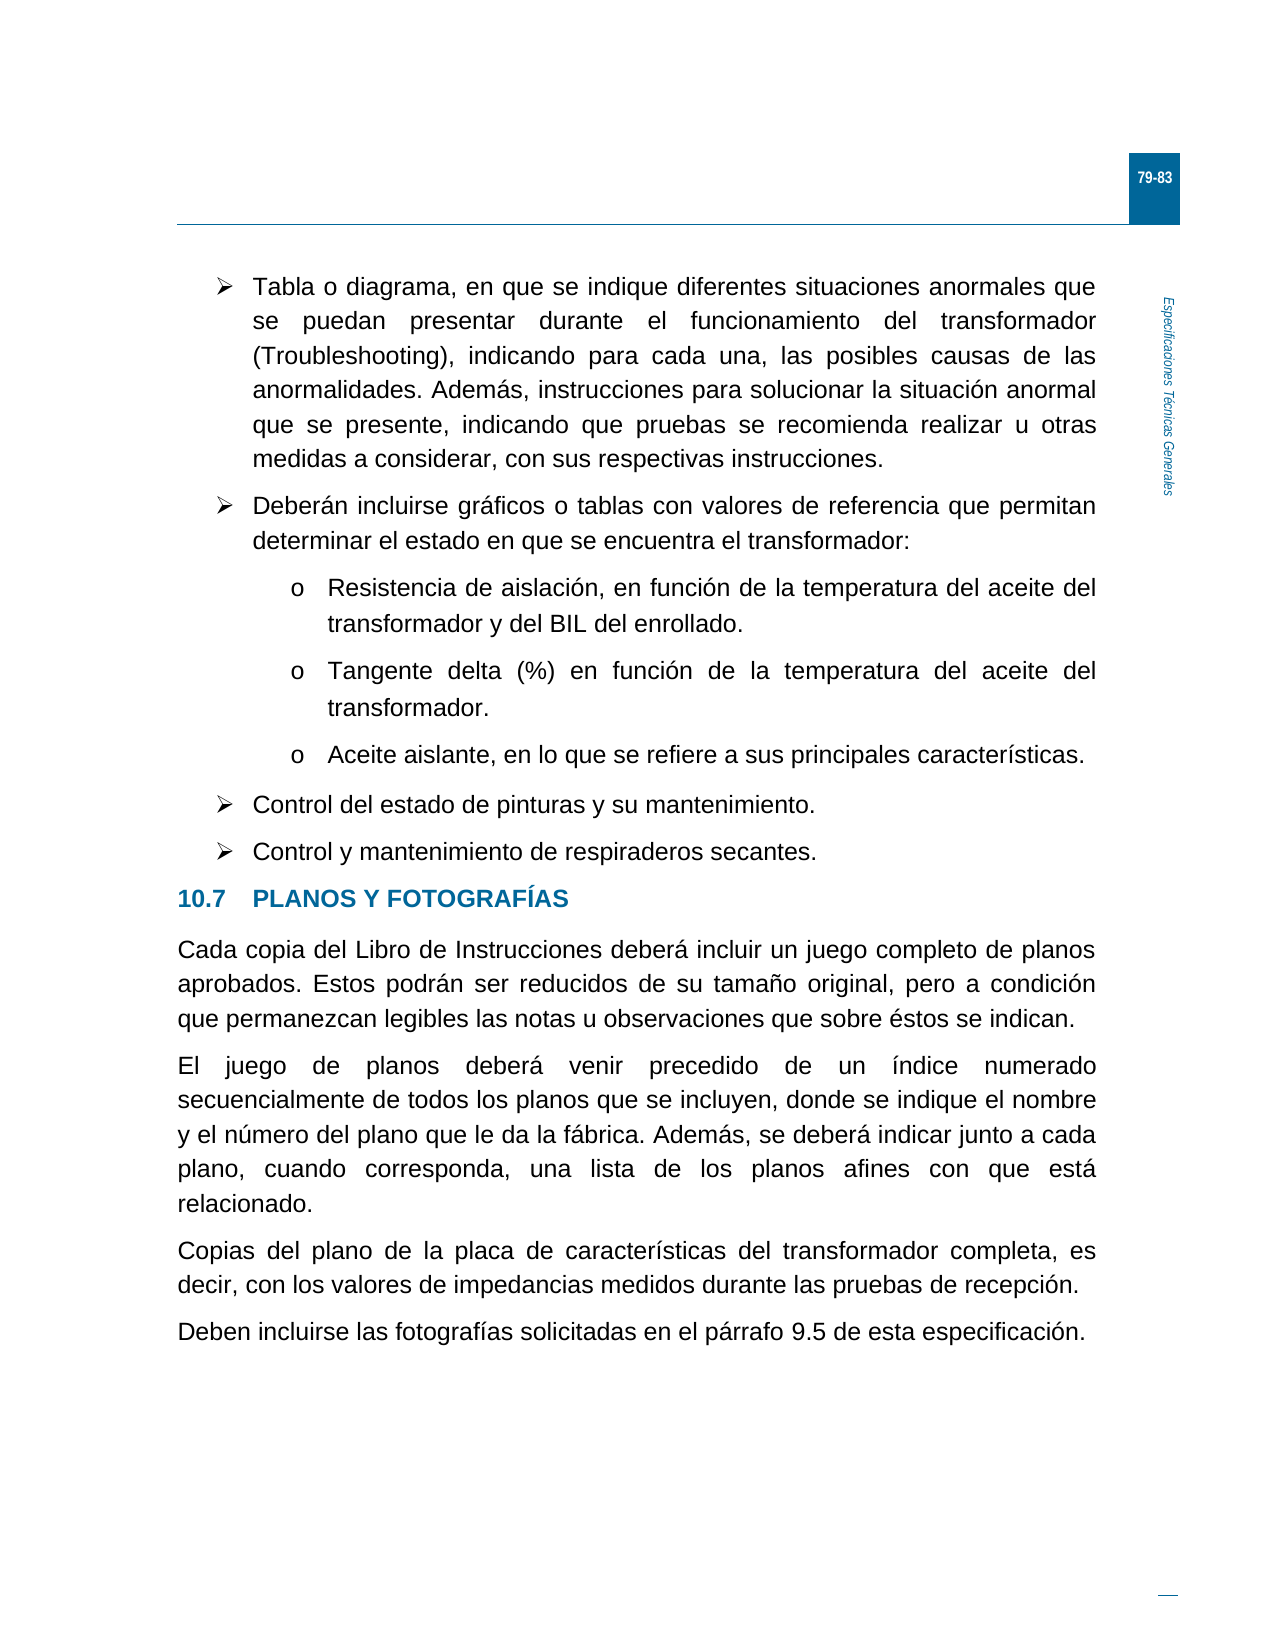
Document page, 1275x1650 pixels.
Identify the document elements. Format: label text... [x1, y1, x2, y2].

list Resistencia de aislación, en función de la temperatura del aceite del transformador y del BIL del enrollado. [290, 573, 1098, 638]
list Control y mantenimiento de respiraderos secantes. [215, 837, 1098, 866]
text El juego de planos deberá venir precedido de un índice numerado secuencialmente de todos los planos que se incluyen, donde se indique el nombre y el número del plano que le da la fábrica. Además, se deberá indicar junto a cada plano, cuando corresponda, una lista de los planos afines con que está relacionado. [177, 1051, 1098, 1217]
text Deben incluirse las fotografías solicitadas en el párrafo 9.5 de esta especificación. [177, 1317, 1098, 1346]
text Copias del plano de la placa de características del transformador completa, es decir, con los valores de impedancias medidos durante las pruebas de recepción. [177, 1236, 1098, 1299]
list Control del estado de pinturas y su mantenimiento. [215, 789, 1098, 818]
subtitle Planos y Fotografías [177, 884, 1098, 912]
list Tangente delta (%) en función de la temperatura del aceite del transformador. [290, 656, 1098, 722]
list Tabla o diagrama, en que se indique diferentes situaciones anormales que se puedan presentar durante el funcionamiento del transformador (Troubleshooting), indicando para cada una, las posibles causas de las anormalidades. Además, instrucciones para solucionar la situación anormal que se presente, indicando que pruebas se recomienda realizar u otras medidas a considerar, con sus respectivas instrucciones. [215, 272, 1098, 473]
list Aceite aislante, en lo que se refiere a sus principales características. [290, 740, 1098, 771]
list Deberán incluirse gráficos o tablas con valores de referencia que permitan determinar el estado en que se encuentra el transformador: [215, 491, 1098, 554]
text Cada copia del Libro de Instrucciones deberá incluir un juego completo de planos aprobados. Estos podrán ser reducidos de su tamaño original, pero a condición que permanezcan legibles las notas u observaciones que sobre éstos se indican. [177, 935, 1098, 1033]
